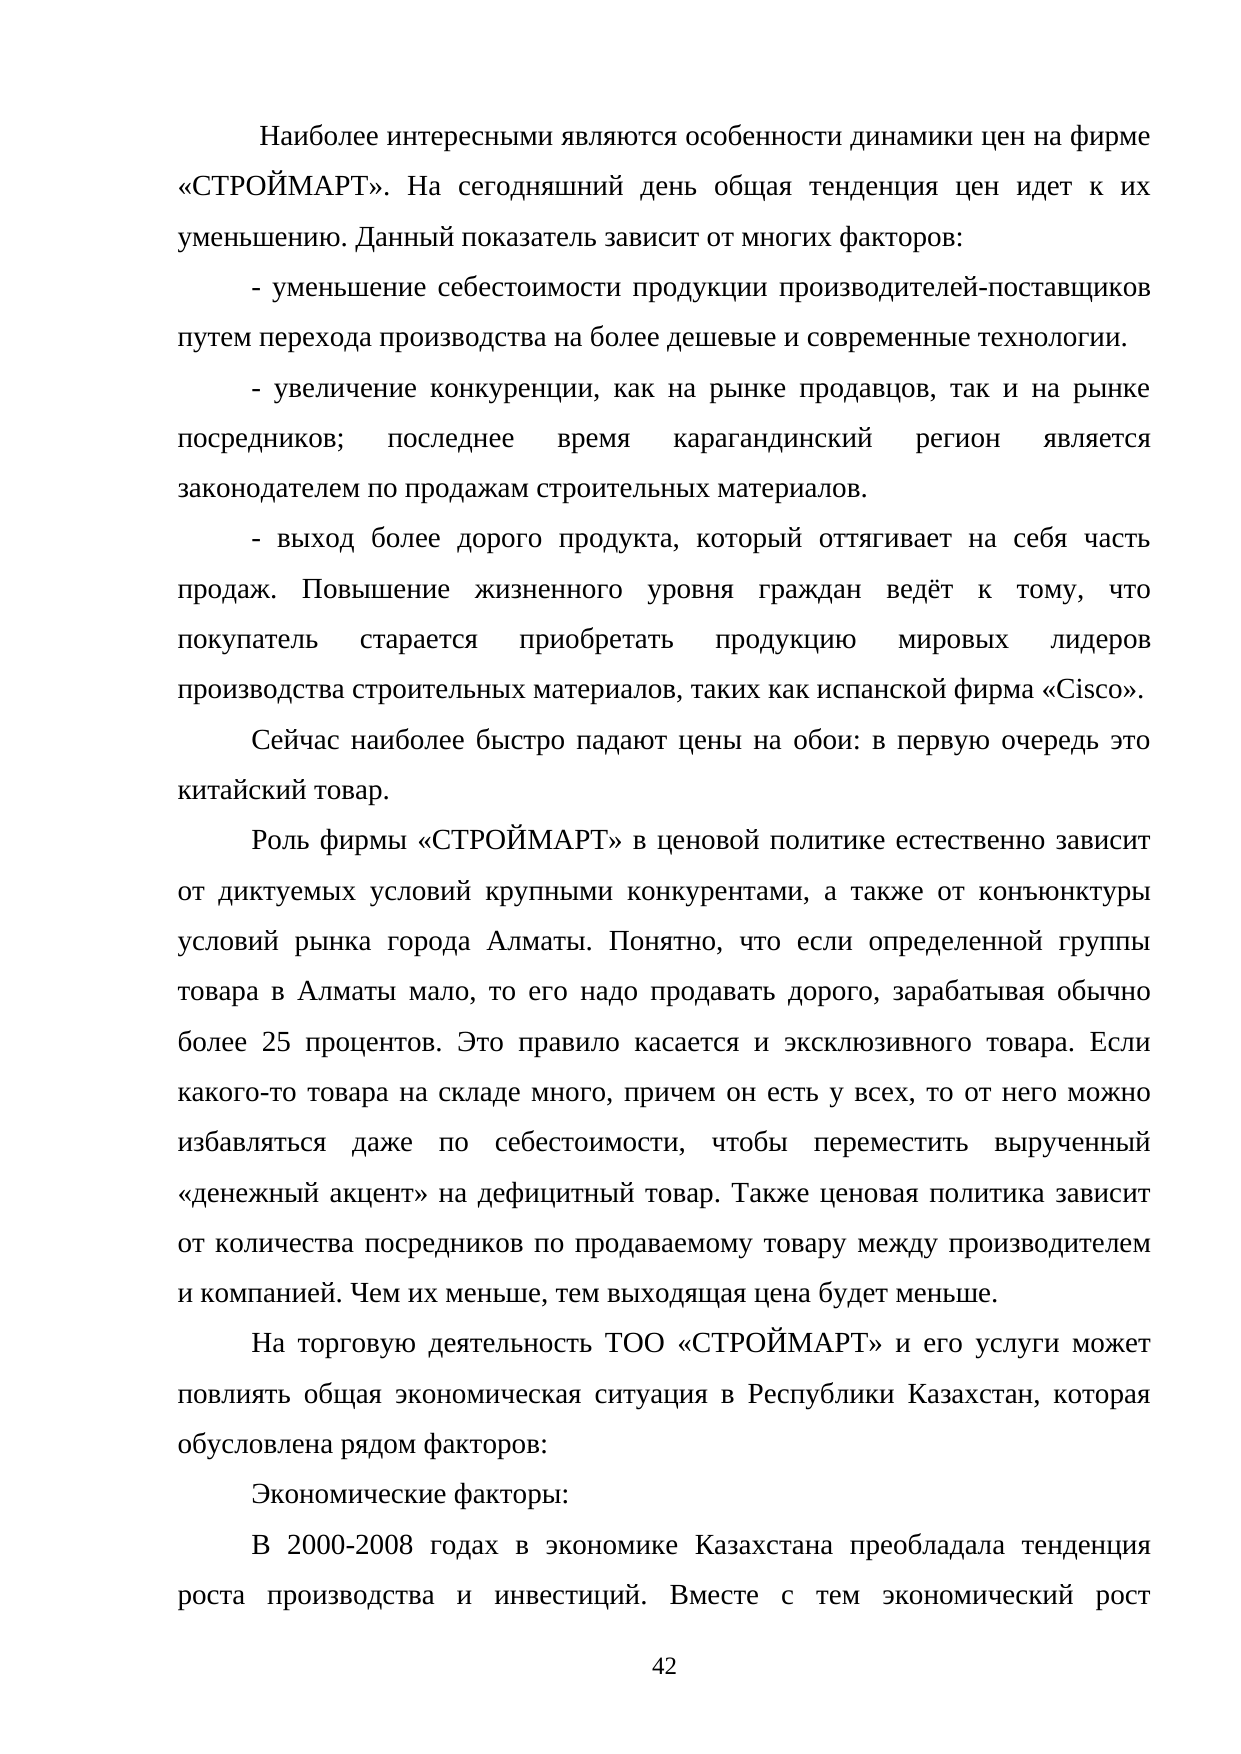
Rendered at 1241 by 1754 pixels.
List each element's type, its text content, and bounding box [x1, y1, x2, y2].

text - уменьшение себестоимости продукции производителей-поставщиков путем перехода производства на более дешевые и современные технологии. [177, 269, 1152, 353]
text На торговую деятельность ТОО «СТРОЙМАРТ» и его услуги может повлиять общая экономическая ситуация в Республики Казахстан, которая обусловлена рядом факторов: [177, 1326, 1152, 1460]
text - увеличение конкуренции, как на рынке продавцов, так и на рынке посредников; последнее время карагандинский регион является законодателем по продажам строительных материалов. [177, 370, 1152, 504]
text Роль фирмы «СТРОЙМАРТ» в ценовой политике естественно зависит от диктуемых условий крупными конкурентами, а также от конъюнктуры условий рынка города Алматы. Понятно, что если определенной группы товара в Алматы мало, то его надо продавать дорого, зарабатывая обычно более 25 процентов. Это правило касается и эксклюзивного товара. Если какого-то товара на складе много, причем он есть у всех, то от него можно избавляться даже по себестоимости, чтобы переместить вырученный «денежный акцент» на дефицитный товар. Также ценовая политика зависит от количества посредников по продаваемому товару между производителем и компанией. Чем их меньше, тем выходящая цена будет меньше. [177, 822, 1152, 1309]
text Наиболее интересными являются особенности динамики цен на фирме «СТРОЙМАРТ». На сегодняшний день общая тенденция цен идет к их уменьшению. Данный показатель зависит от многих факторов: [177, 118, 1152, 252]
text - выход более дорого продукта, который оттягивает на себя часть продаж. Повышение жизненного уровня граждан ведёт к тому, что покупатель старается приобретать продукцию мировых лидеров производства строительных материалов, таких как испанской фирма «Cisco». [177, 521, 1152, 705]
text Сейчас наиболее быстро падают цены на обои: в первую очередь это китайский товар. [177, 722, 1152, 806]
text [177, 1527, 1152, 1611]
text Экономические факторы: [177, 1477, 1152, 1510]
